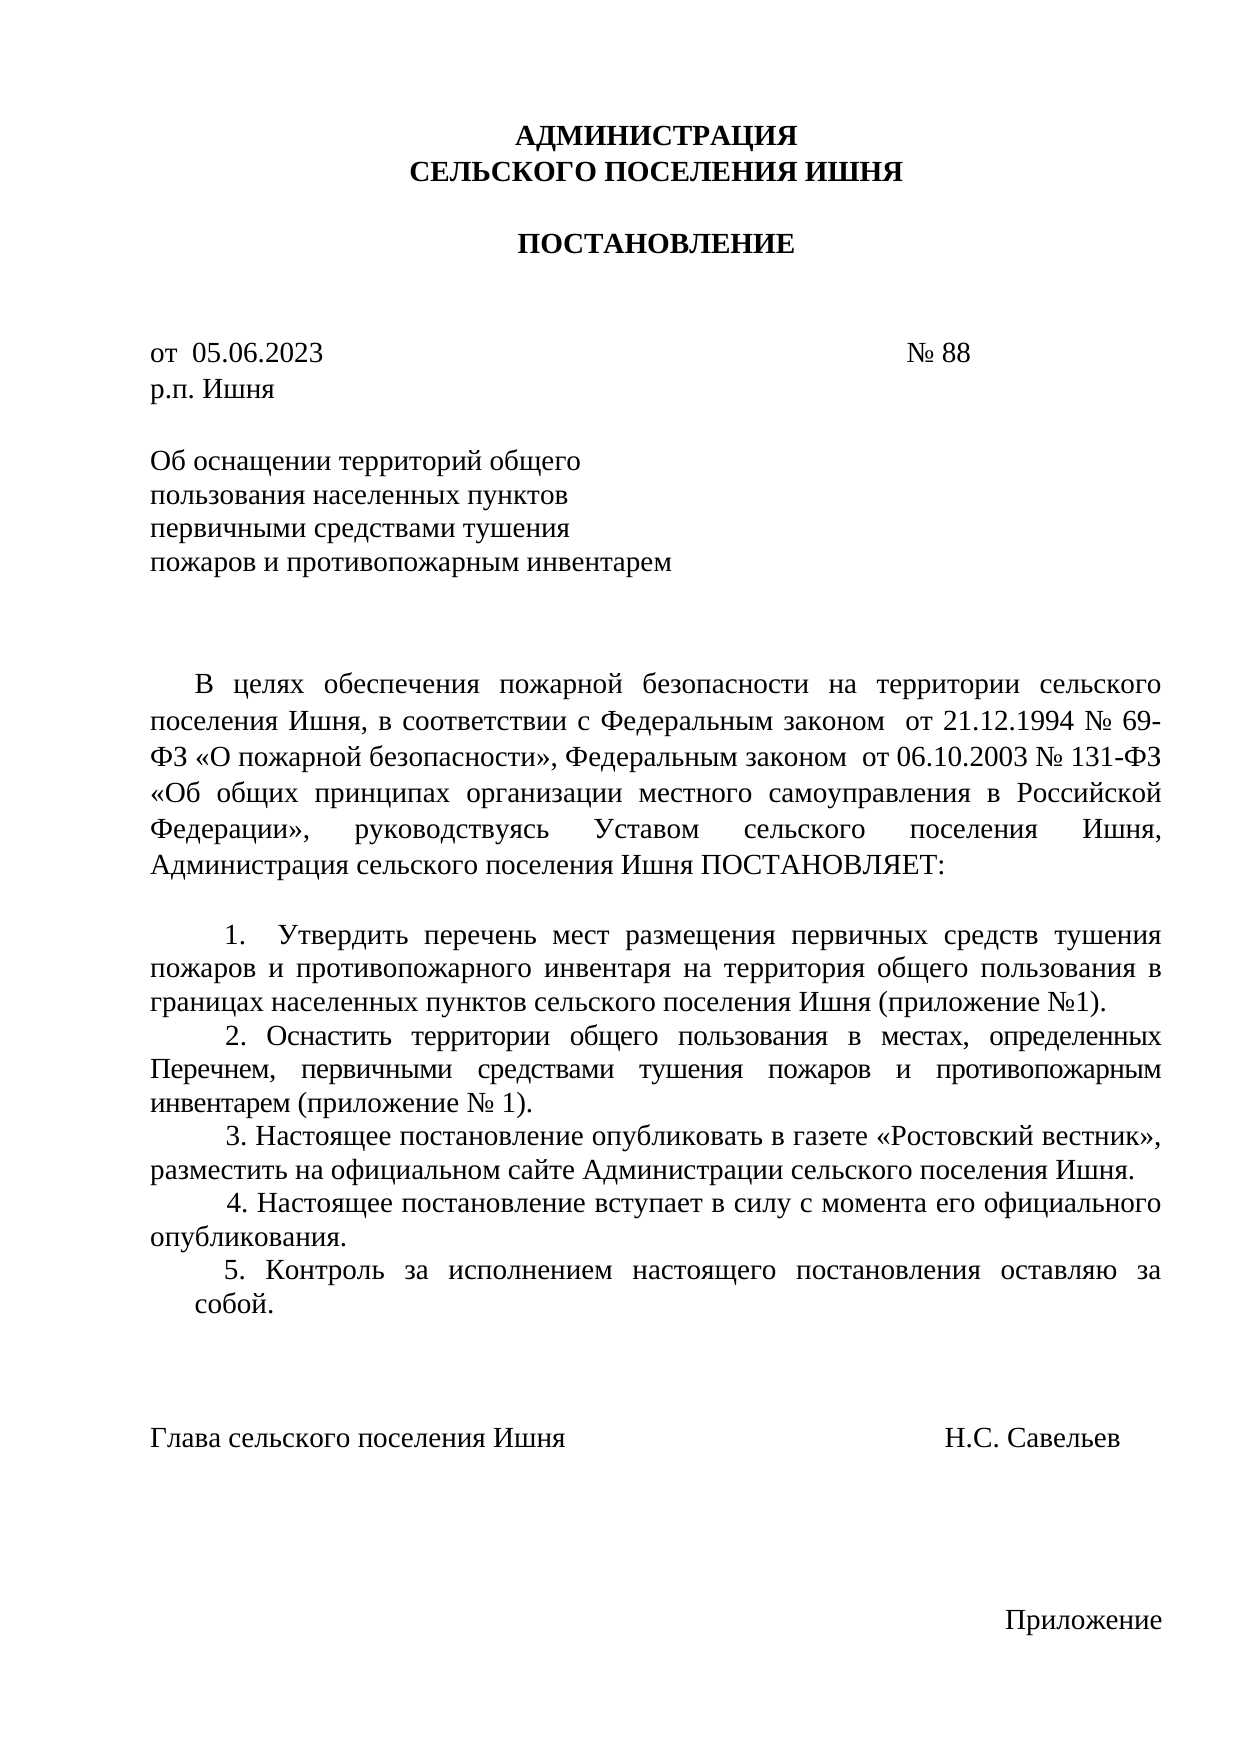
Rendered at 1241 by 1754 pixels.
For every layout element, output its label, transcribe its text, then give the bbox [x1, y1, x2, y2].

text 4. Настоящее постановление вступает в силу с момента его официального опубликования. [150, 1185, 1162, 1252]
text 2. Оснастить территории общего пользования в местах, определенных Перечнем, первичными средствами тушения пожаров и противопожарным инвентарем (приложение № 1). [150, 1018, 1162, 1118]
text от 05.06.2023 № 88 [150, 335, 1162, 368]
text Глава сельского поселения Ишня Н.С. Савельев [150, 1420, 1162, 1454]
text Об оснащении территорий общего [150, 443, 1162, 477]
text р.п. Ишня [150, 371, 1162, 405]
text первичными средствами тушения [150, 511, 1162, 544]
text В целях обеспечения пожарной безопасности на территории сельского поселения Ишня, в соответствии с Федеральным законом от 21.12.1994 № 69-ФЗ «О пожарной безопасности», Федеральным законом от 06.10.2003 № 131-ФЗ «Об общих принципах организации местного самоуправления в Российской Федерации», руководствуясь Уставом сельского поселения Ишня, Администрация сельского поселения Ишня ПОСТАНОВЛЯЕТ: [150, 808, 1162, 881]
text пользования населенных пунктов [150, 477, 1162, 511]
text АДМИНИСТРАЦИЯ [150, 118, 1162, 152]
text 5. Контроль за исполнением настоящего постановления оставляю за собой. [194, 1252, 1162, 1319]
text ПОСТАНОВЛЕНИЕ [150, 227, 1162, 260]
text 1. Утвердить перечень мест размещения первичных средств тушения пожаров и противопожарного инвентаря на территория общего пользования в границах населенных пунктов сельского поселения Ишня (приложение №1). [150, 917, 1162, 1018]
text пожаров и противопожарным инвентарем [150, 544, 1162, 578]
text Приложение [741, 1602, 1162, 1636]
text СЕЛЬСКОГО ПОСЕЛЕНИЯ ИШНЯ [150, 154, 1162, 188]
text В целях обеспечения пожарной безопасности на территории сельского поселения Ишня, в соответствии с Федеральным законом от 21.12.1994 № 69-ФЗ «О пожарной безопасности», Федеральным законом от 06.10.2003 № 131-ФЗ «Об общих принципах организации местного самоуправления в Российской Федерации», руководствуясь Уставом сельского поселения Ишня, Администрация сельского поселения Ишня ПОСТАНОВЛЯЕТ: [150, 667, 1162, 703]
text 3. Настоящее постановление опубликовать в газете «Ростовский вестник», разместить на официальном сайте Администрации сельского поселения Ишня. [150, 1118, 1162, 1185]
